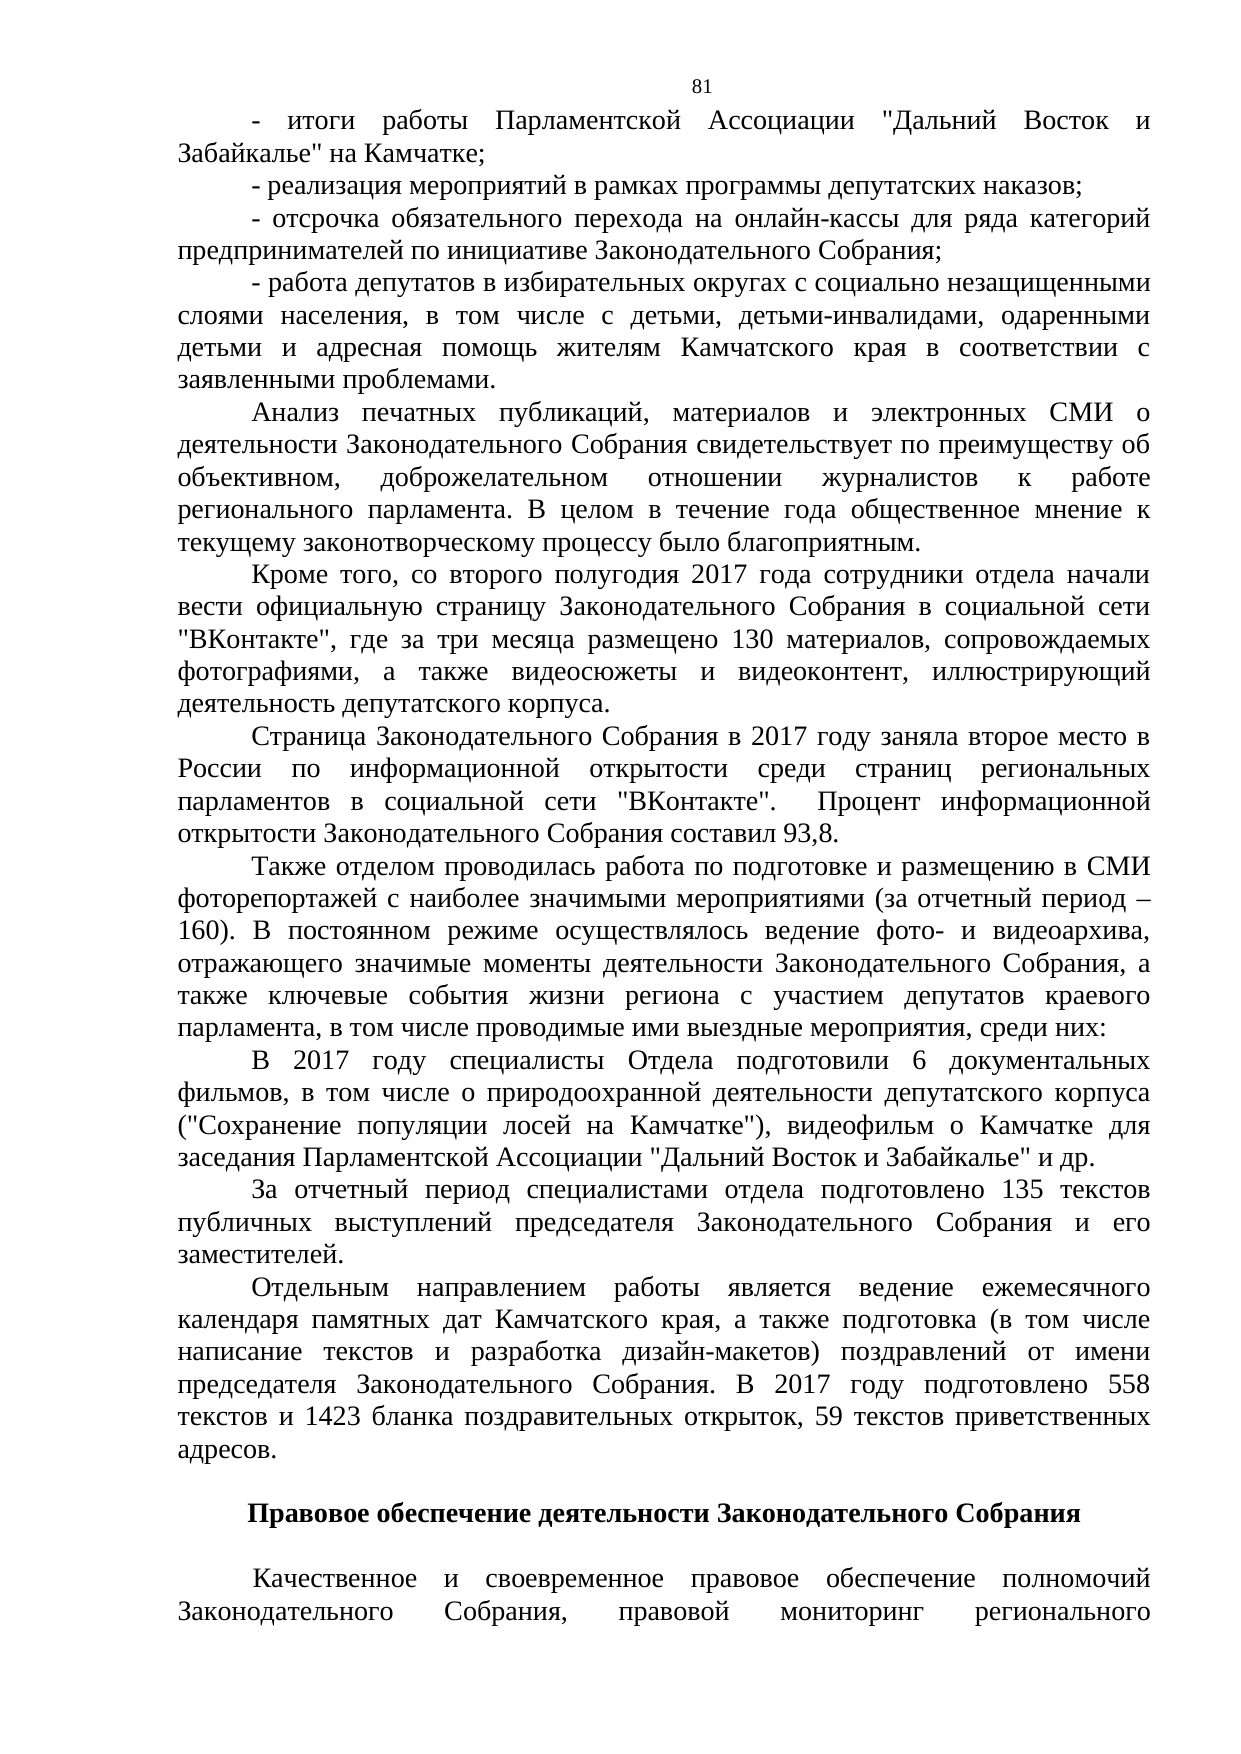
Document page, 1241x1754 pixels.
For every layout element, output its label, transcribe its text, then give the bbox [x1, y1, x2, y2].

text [177, 1561, 1152, 1626]
text - работа депутатов в избирательных округах с социально незащищенными слоями населения, в том числе с детьми, детьми-инвалидами, одаренными детьми и адресная помощь жителям Камчатского края в соответствии с заявленными проблемами. [177, 265, 1152, 395]
text Страница Законодательного Собрания в 2017 году заняла второе место в России по информационной открытости среди страниц региональных парламентов в социальной сети "ВКонтакте". Процент информационной открытости Законодательного Собрания составил 93,8. [177, 719, 1152, 848]
text За отчетный период специалистами отдела подготовлено 135 текстов публичных выступлений председателя Законодательного Собрания и его заместителей. [177, 1172, 1152, 1270]
text - итоги работы Парламентской Ассоциации "Дальний Восток и Забайкалье" на Камчатке; [177, 103, 1152, 168]
text Также отделом проводилась работа по подготовке и размещению в СМИ фоторепортажей с наиболее значимыми мероприятиями (за отчетный период – 160). В постоянном режиме осуществлялось ведение фото- и видеоархива, отражающего значимые моменты деятельности Законодательного Собрания, а также ключевые события жизни региона с участием депутатов краевого парламента, в том числе проводимые ими выездные мероприятия, среди них: [177, 848, 1152, 1043]
text В 2017 году специалисты Отдела подготовили 6 документальных фильмов, в том числе о природоохранной деятельности депутатского корпуса ("Сохранение популяции лосей на Камчатке"), видеофильм о Камчатке для заседания Парламентской Ассоциации "Дальний Восток и Забайкалье" и др. [177, 1043, 1152, 1172]
text - отсрочка обязательного перехода на онлайн-кассы для ряда категорий предпринимателей по инициативе Законодательного Собрания; [177, 201, 1152, 265]
text Кроме того, со второго полугодия 2017 года сотрудники отдела начали вести официальную страницу Законодательного Собрания в социальной сети "ВКонтакте", где за три месяца размещено 130 материалов, сопровождаемых фотографиями, а также видеосюжеты и видеоконтент, иллюстрирующий деятельность депутатского корпуса. [177, 557, 1152, 719]
text Отдельным направлением работы является ведение ежемесячного календаря памятных дат Камчатского края, а также подготовка (в том числе написание текстов и разработка дизайн-макетов) поздравлений от имени председателя Законодательного Собрания. В 2017 году подготовлено 558 текстов и 1423 бланка поздравительных открыток, 59 текстов приветственных адресов. [177, 1270, 1152, 1464]
text Правовое обеспечение деятельности Законодательного Собрания [177, 1496, 1152, 1529]
text Анализ печатных публикаций, материалов и электронных СМИ о деятельности Законодательного Собрания свидетельствует по преимуществу об объективном, доброжелательном отношении журналистов к работе регионального парламента. В целом в течение года общественное мнение к текущему законотворческому процессу было благоприятным. [177, 395, 1152, 557]
text - реализация мероприятий в рамках программы депутатских наказов; [177, 168, 1152, 201]
